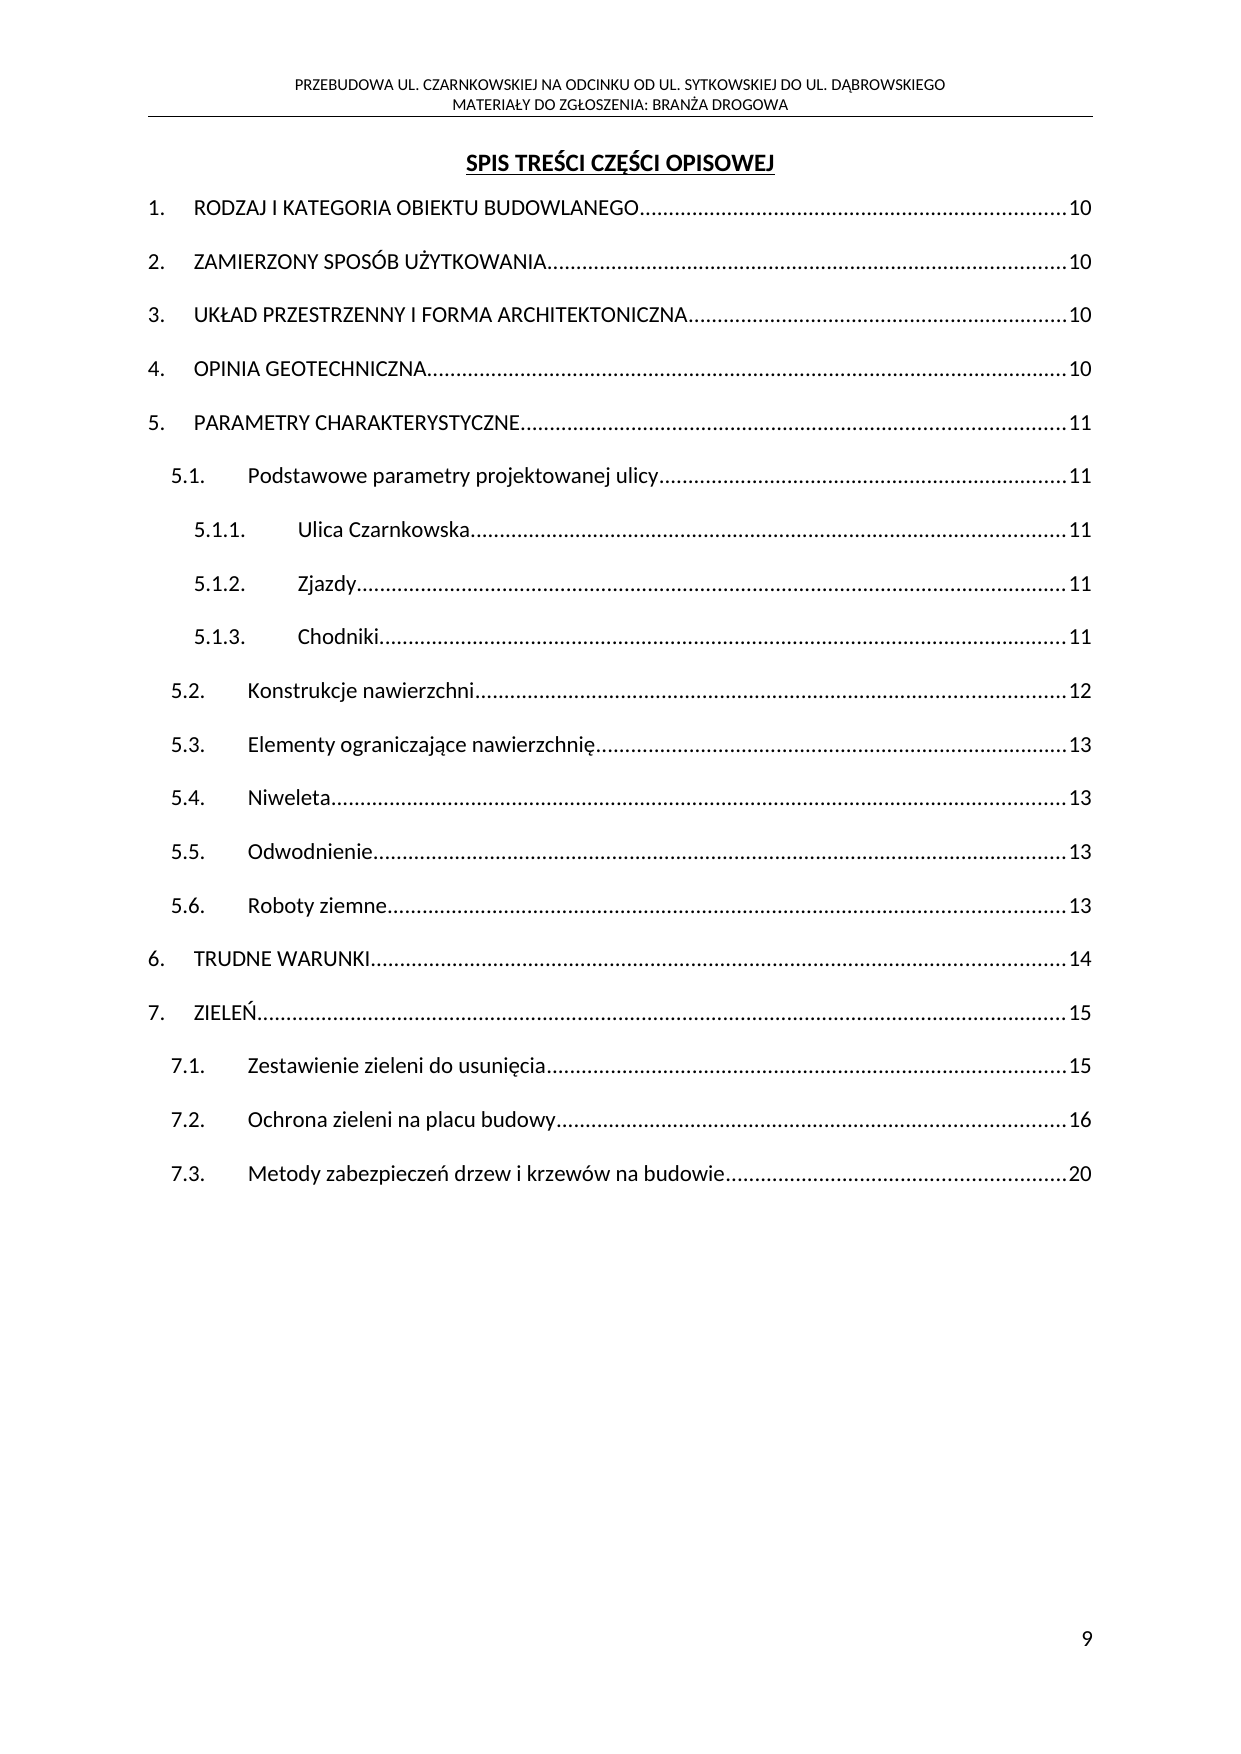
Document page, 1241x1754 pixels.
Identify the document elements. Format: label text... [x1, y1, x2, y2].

text SPIS TREŚCI CZĘŚCI OPISOWEJ [148, 148, 1093, 178]
